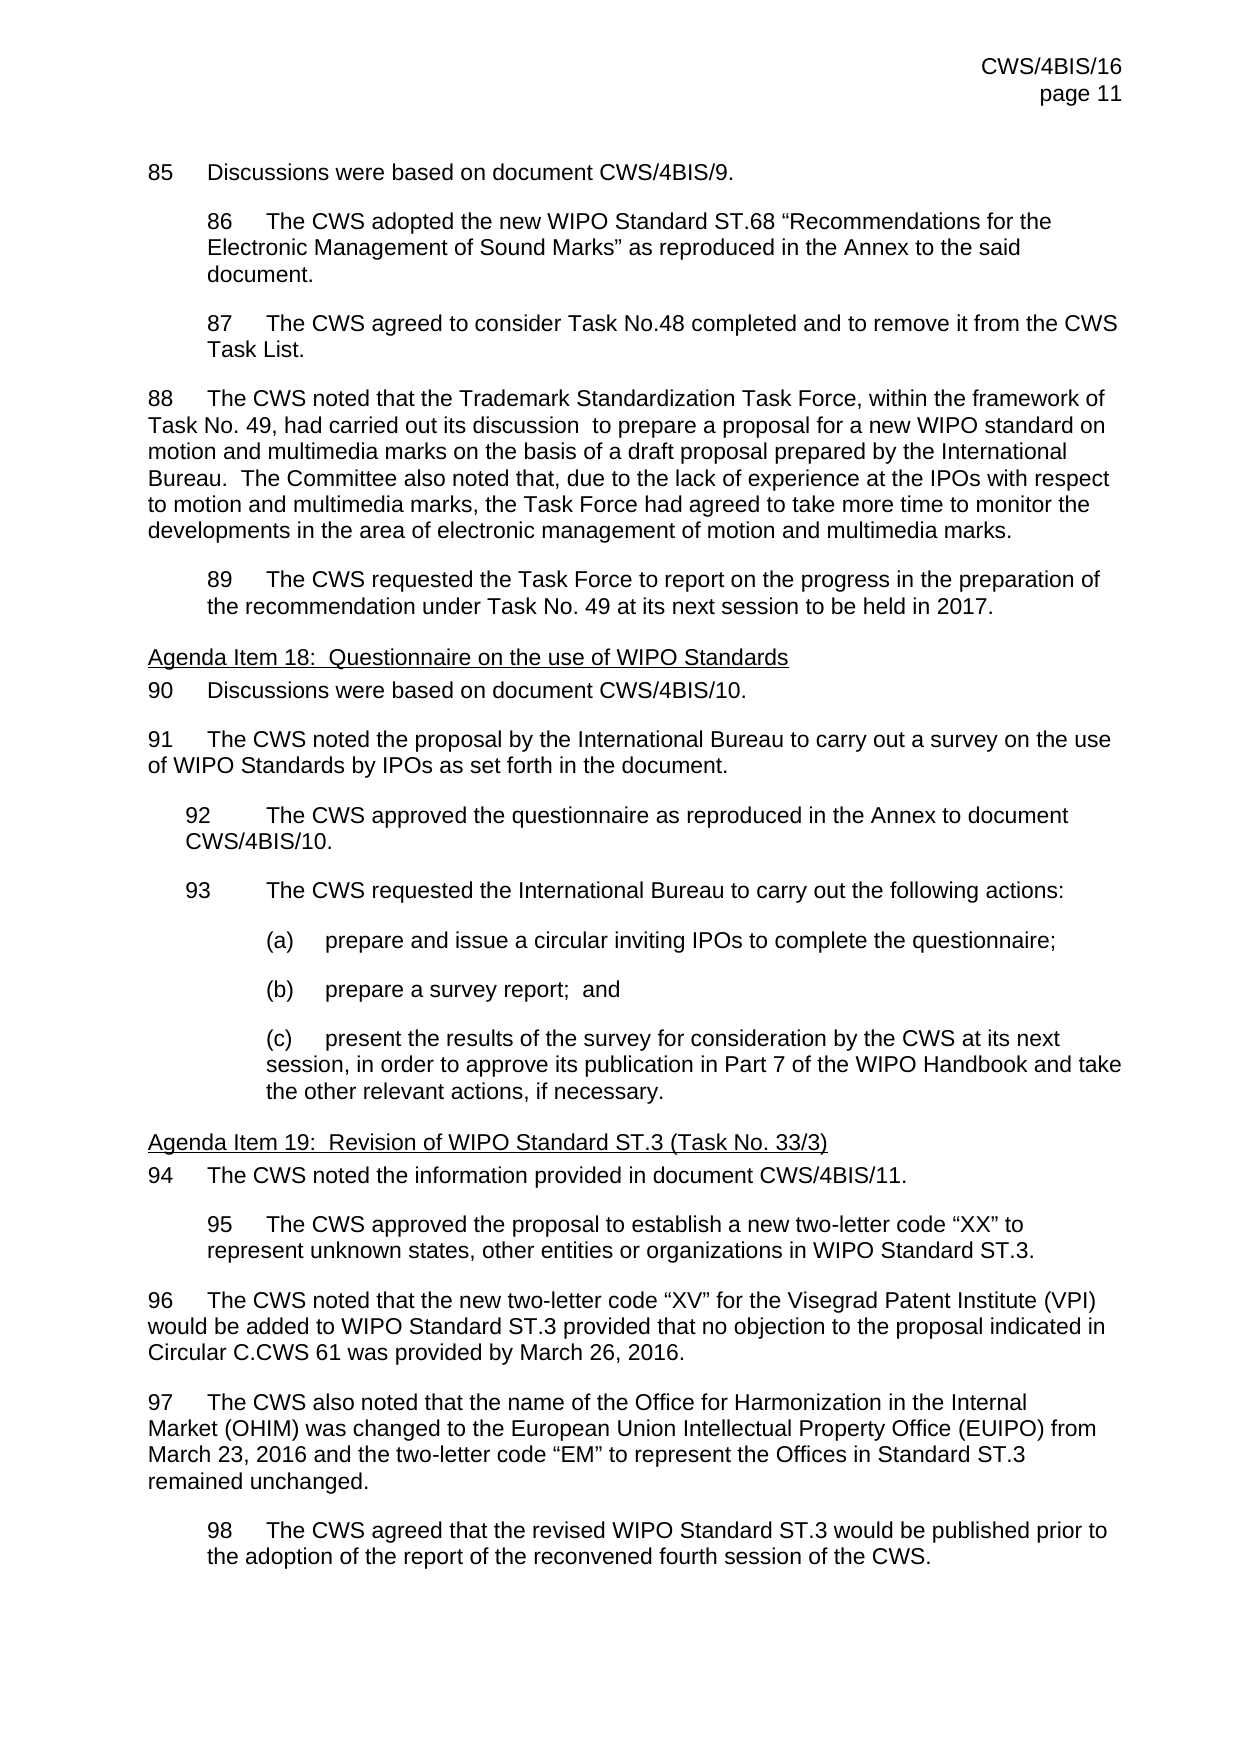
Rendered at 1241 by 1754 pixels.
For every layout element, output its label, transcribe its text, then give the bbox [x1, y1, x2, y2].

text The CWS noted that the Trademark Standardization Task Force, within the framework of Task No. 49, had carried out its discussion to prepare a proposal for a new WIPO standard on motion and multimedia marks on the basis of a draft proposal prepared by the International Bureau. The Committee also noted that, due to the lack of experience at the IPOs with respect to motion and multimedia marks, the Task Force had agreed to take more time to monitor the developments in the area of electronic management of motion and multimedia marks. [148, 385, 1122, 543]
text The CWS also noted that the name of the Office for Harmonization in the Internal Market (OHIM) was changed to the European Union Intellectual Property Office (EUIPO) from March 23, 2016 and the two-letter code “EM” to represent the Offices in Standard ST.3 remained unchanged. [148, 1389, 1122, 1494]
text The CWS noted the information provided in document CWS/4BIS/11. [148, 1162, 1122, 1188]
text The CWS requested the International Bureau to carry out the following actions: [185, 877, 1122, 904]
text The CWS adopted the new WIPO Standard ST.68 “Recommendations for the Electronic Management of Sound Marks” as reproduced in the Annex to the said document. [207, 208, 1122, 287]
text Discussions were based on document CWS/4BIS/10. [148, 677, 1122, 703]
subtitle Agenda Item 18: Questionnaire on the use of WIPO Standards [148, 644, 1122, 671]
list prepare a survey report; and [266, 976, 1122, 1002]
subtitle Agenda Item 19: Revision of WIPO Standard ST.3 (Task No. 33/3) [148, 1129, 1122, 1156]
list prepare and issue a circular inviting IPOs to complete the questionnaire; [266, 927, 1122, 953]
text The CWS noted the proposal by the International Bureau to carry out a survey on the use of WIPO Standards by IPOs as set forth in the document. [148, 726, 1122, 779]
list present the results of the survey for consideration by the CWS at its next session, in order to approve its publication in Part 7 of the WIPO Handbook and take the other relevant actions, if necessary. [266, 1025, 1122, 1104]
text The CWS approved the questionnaire as reproduced in the Annex to document CWS/4BIS/10. [185, 802, 1122, 854]
text The CWS agreed to consider Task No.48 completed and to remove it from the CWS Task List. [207, 310, 1122, 362]
text The CWS noted that the new two-letter code “XV” for the Visegrad Patent Institute (VPI) would be added to WIPO Standard ST.3 provided that no objection to the proposal indicated in Circular C.CWS 61 was provided by March 26, 2016. [148, 1287, 1122, 1366]
text Discussions were based on document CWS/4BIS/9. [148, 158, 1122, 185]
text The CWS requested the Task Force to report on the progress in the preparation of the recommendation under Task No. 49 at its next session to be held in 2017. [207, 566, 1122, 619]
text The CWS approved the proposal to establish a new two-letter code “XX” to represent unknown states, other entities or organizations in WIPO Standard ST.3. [207, 1211, 1122, 1264]
text The CWS agreed that the revised WIPO Standard ST.3 would be published prior to the adoption of the report of the reconvened fourth session of the CWS. [207, 1517, 1122, 1570]
